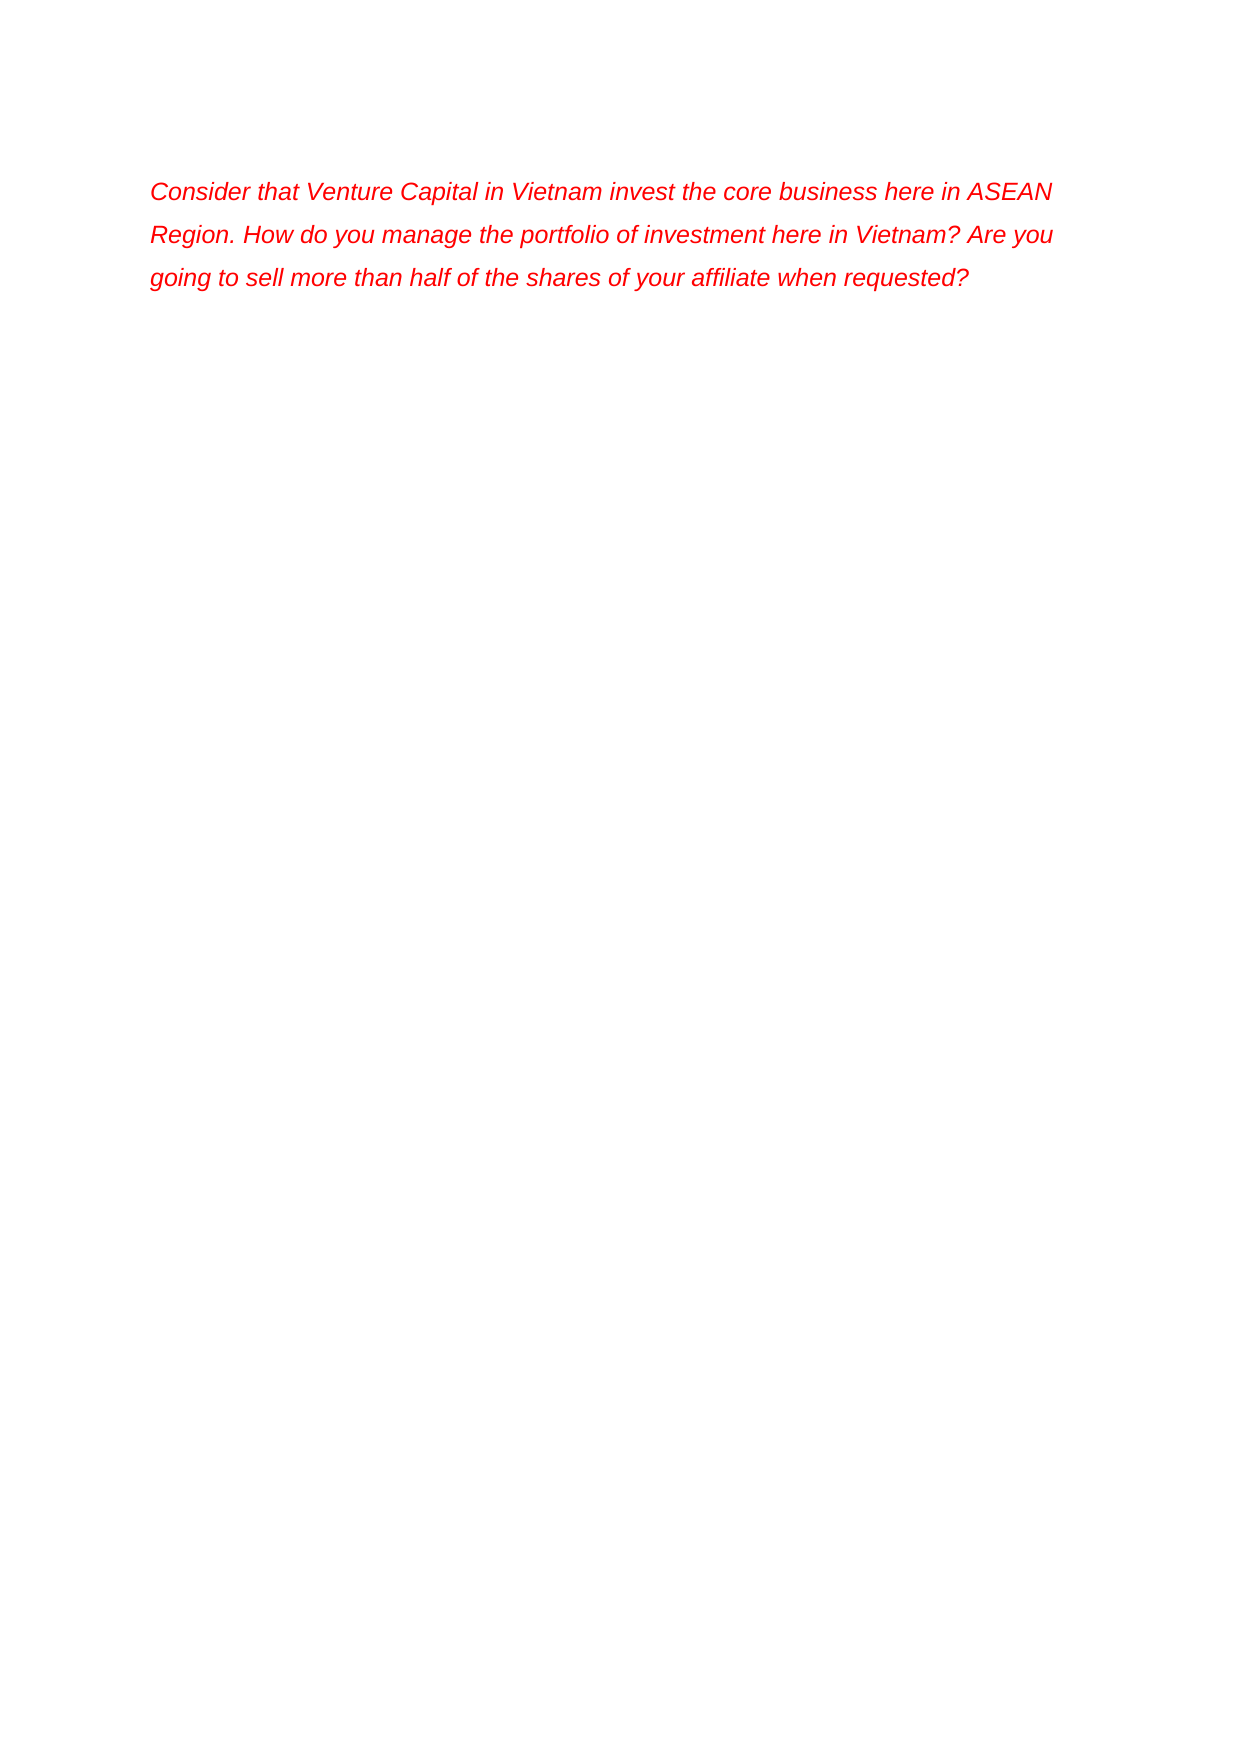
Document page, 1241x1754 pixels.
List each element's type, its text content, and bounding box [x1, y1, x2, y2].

text Consider that Venture Capital in Vietnam invest the core business here in ASEAN Region. How do you manage the portfolio of investment here in Vietnam? Are you going to sell more than half of the shares of your affiliate when requested? [150, 177, 1090, 292]
